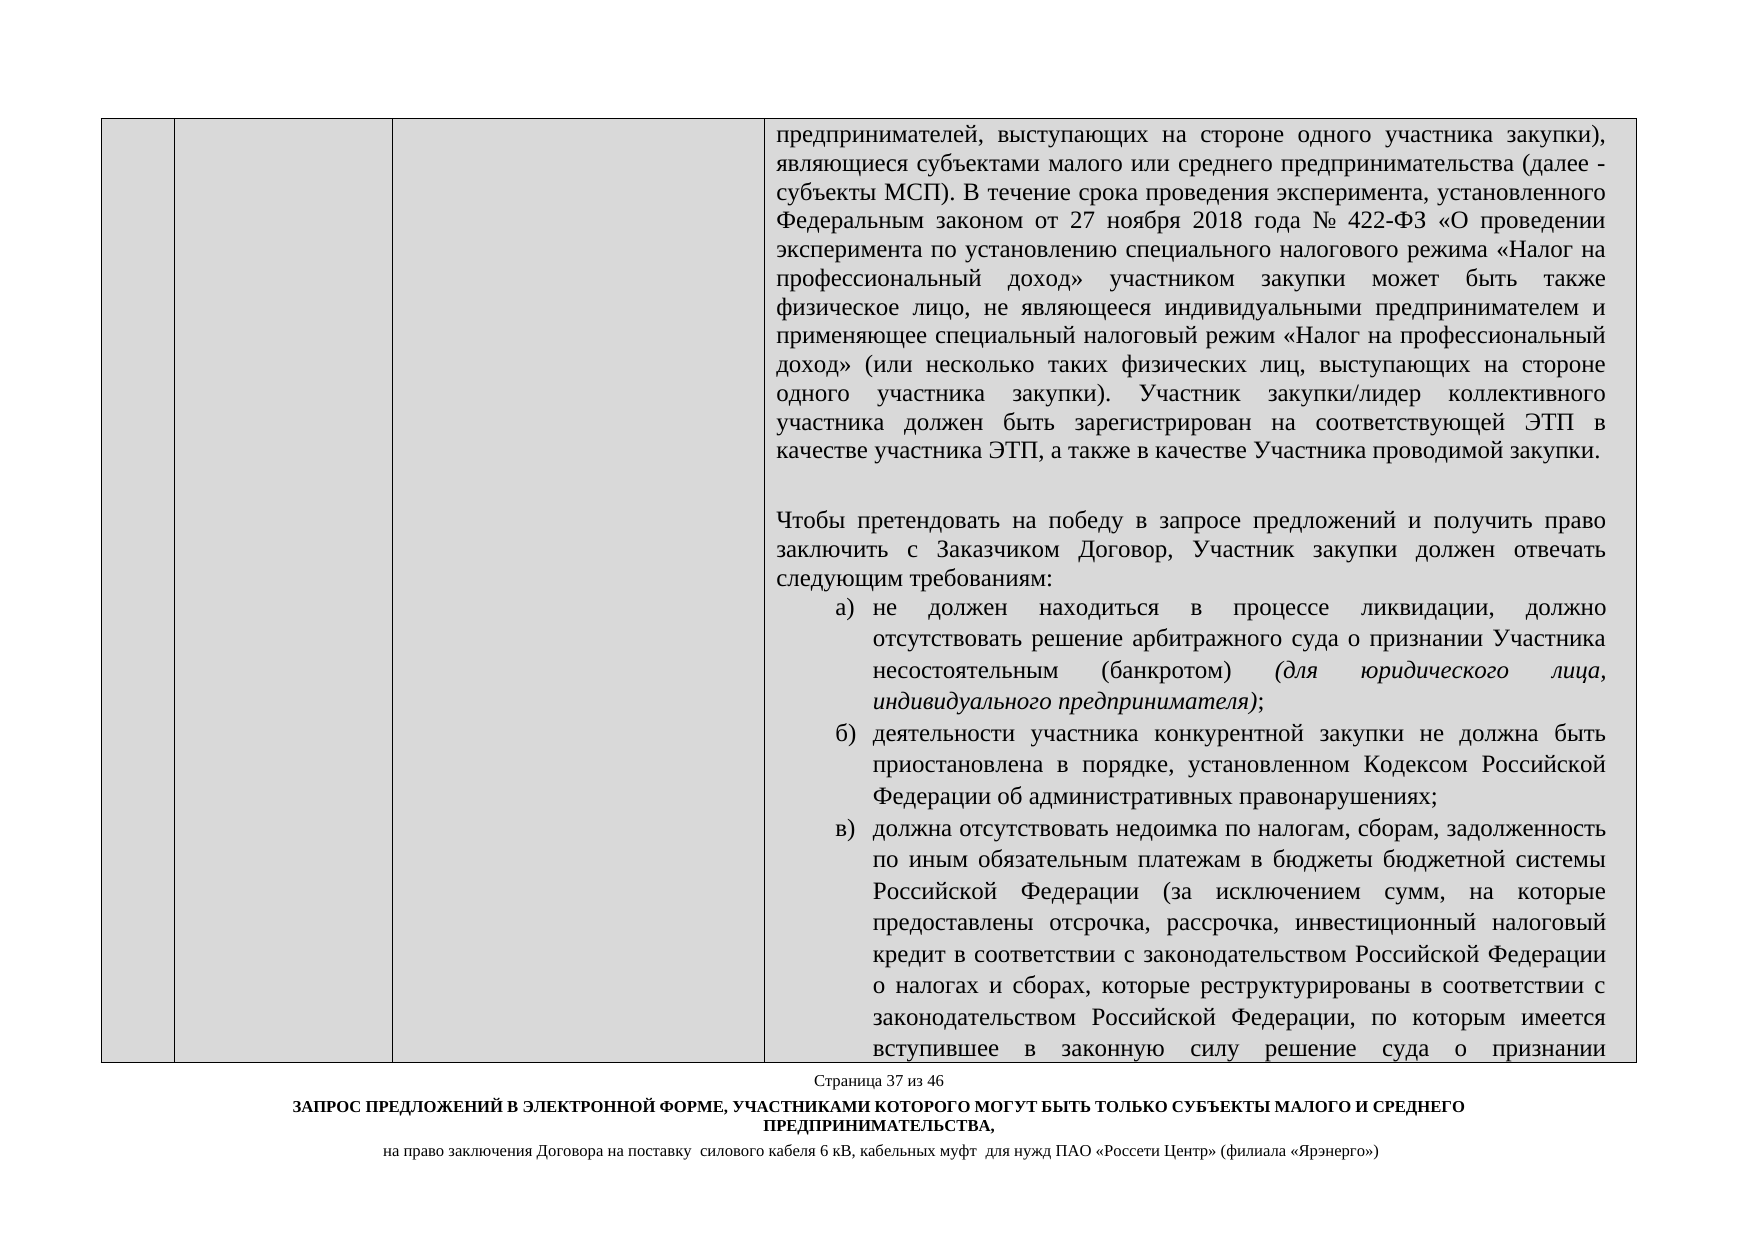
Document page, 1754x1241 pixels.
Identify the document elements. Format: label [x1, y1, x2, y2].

table_cell [102, 119, 174, 1062]
table_cell [175, 119, 392, 1062]
table_cell [765, 119, 1636, 1062]
table_cell [393, 119, 764, 1062]
